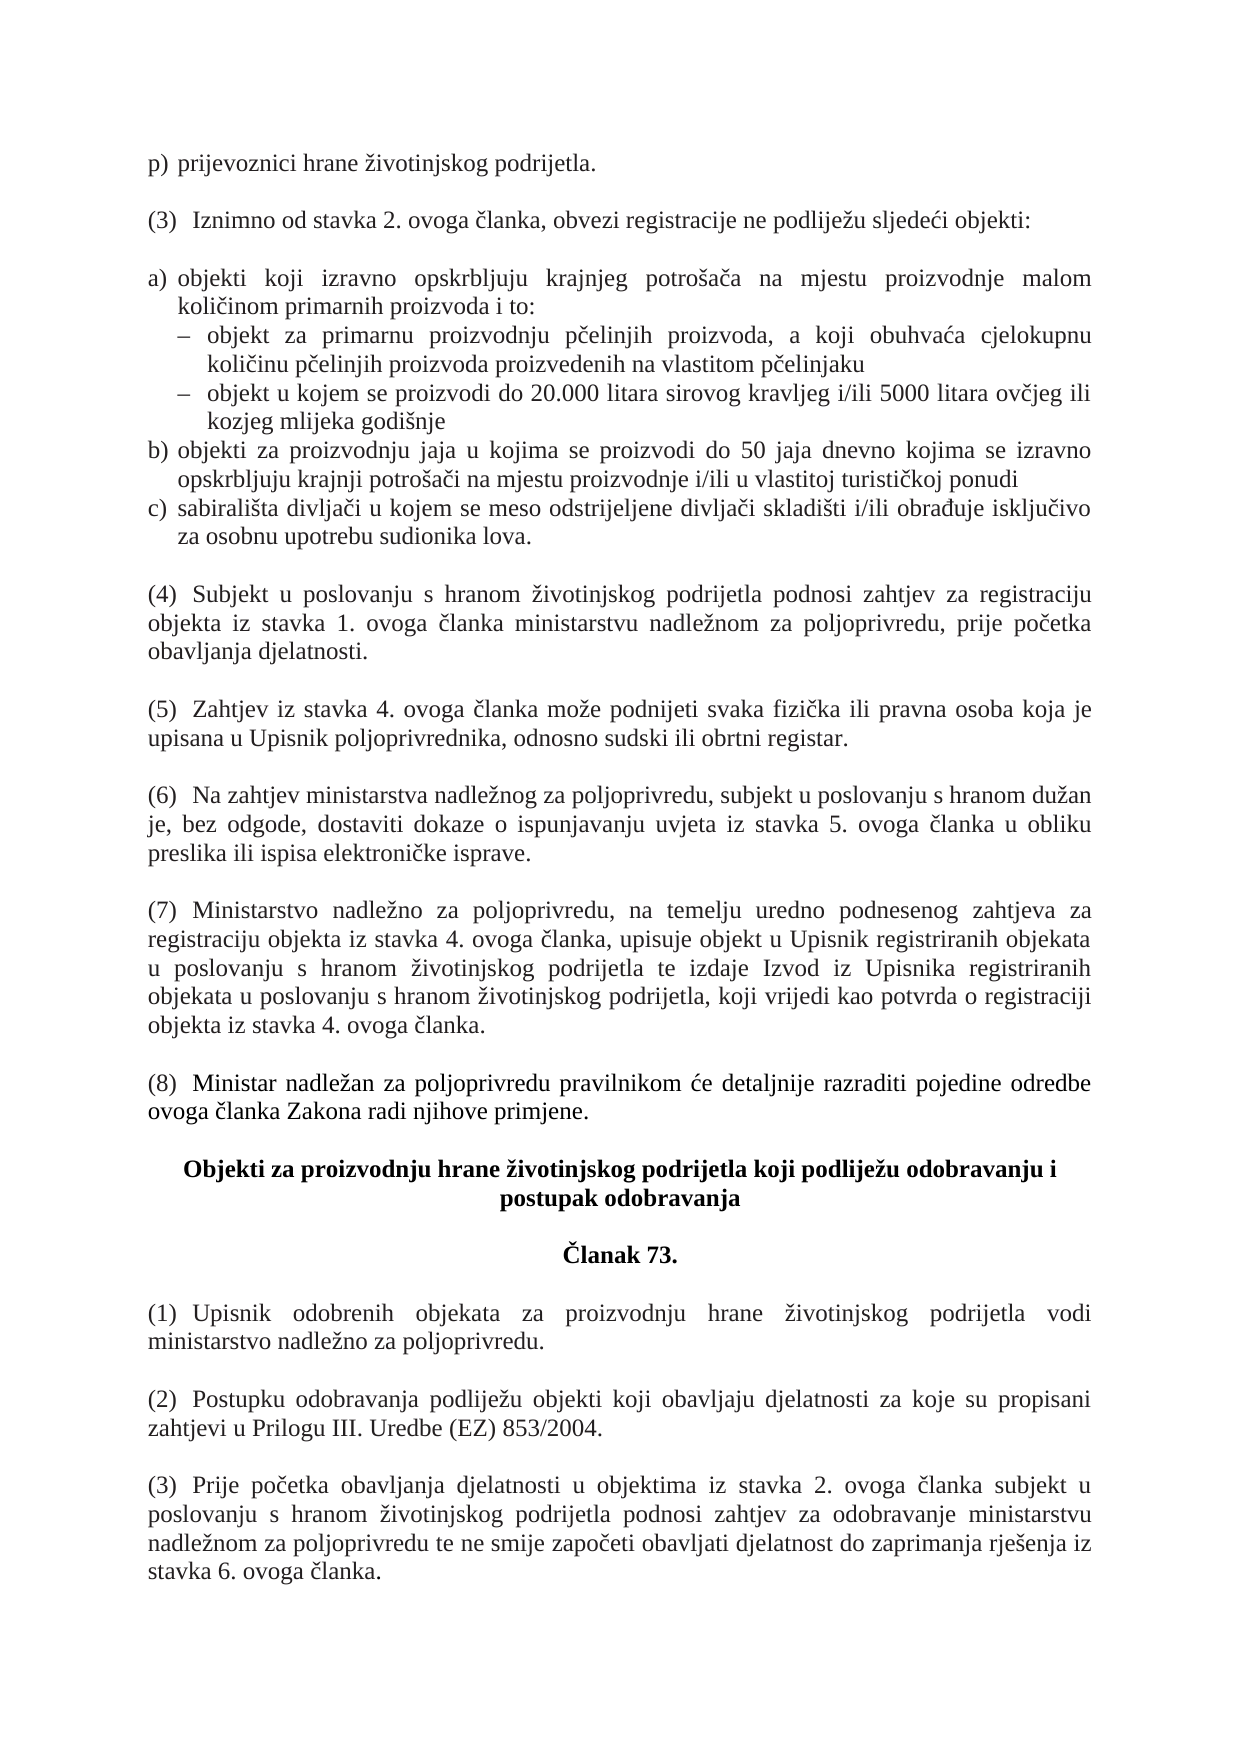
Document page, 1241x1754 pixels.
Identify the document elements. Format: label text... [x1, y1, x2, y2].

list prijevoznici hrane životinjskog podrijetla. [148, 148, 1092, 176]
list Ministar nadležan za poljoprivredu pravilnikom će detaljnije razraditi pojedine odredbe ovoga članka Zakona radi njihove primjene. [148, 1068, 1092, 1125]
list objekt za primarnu proizvodnju pčelinjih proizvoda, a koji obuhvaća cjelokupnu količinu pčelinjih proizvoda proizvedenih na vlastitom pčelinjaku [177, 320, 1092, 378]
text Članak 73. [148, 1240, 1092, 1269]
list Upisnik odobrenih objekata za proizvodnju hrane životinjskog podrijetla vodi ministarstvo nadležno za poljoprivredu. [148, 1298, 1092, 1355]
list Prije početka obavljanja djelatnosti u objektima iz stavka 2. ovoga članka subjekt u poslovanju s hranom životinjskog podrijetla podnosi zahtjev za odobravanje ministarstvu nadležnom za poljoprivredu te ne smije započeti obavljati djelatnost do zaprimanja rješenja iz stavka 6. ovoga članka. [148, 1470, 1092, 1585]
list Na zahtjev ministarstva nadležnog za poljoprivredu, subjekt u poslovanju s hranom dužan je, bez odgode, dostaviti dokaze o ispunjavanju uvjeta iz stavka 5. ovoga članka u obliku preslika ili ispisa elektroničke isprave. [148, 780, 1092, 866]
text Objekti za proizvodnju hrane životinjskog podrijetla koji podliježu odobravanju i postupak odobravanja [148, 1154, 1092, 1211]
list objekti za proizvodnju jaja u kojima se proizvodi do 50 jaja dnevno kojima se izravno opskrbljuju krajnji potrošači na mjestu proizvodnje i/ili u vlastitoj turističkoj ponudi [148, 435, 1092, 493]
list Subjekt u poslovanju s hranom životinjskog podrijetla podnosi zahtjev za registraciju objekta iz stavka 1. ovoga članka ministarstvu nadležnom za poljoprivredu, prije početka obavljanja djelatnosti. [148, 579, 1092, 665]
list Iznimno od stavka 2. ovoga članka, obvezi registracije ne podliježu sljedeći objekti: [148, 205, 1092, 234]
list Ministarstvo nadležno za poljoprivredu, na temelju uredno podnesenog zahtjeva za registraciju objekta iz stavka 4. ovoga članka, upisuje objekt u Upisnik registriranih objekata u poslovanju s hranom životinjskog podrijetla te izdaje Izvod iz Upisnika registriranih objekata u poslovanju s hranom životinjskog podrijetla, koji vrijedi kao potvrda o registraciji objekta iz stavka 4. ovoga članka. [148, 895, 1092, 1039]
list sabirališta divljači u kojem se meso odstrijeljene divljači skladišti i/ili obrađuje isključivo za osobnu upotrebu sudionika lova. [148, 493, 1092, 550]
list objekti koji izravno opskrbljuju krajnjeg potrošača na mjestu proizvodnje malom količinom primarnih proizvoda i to: [148, 263, 1092, 320]
list Postupku odobravanja podliježu objekti koji obavljaju djelatnosti za koje su propisani zahtjevi u Prilogu III. Uredbe (EZ) 853/2004. [148, 1384, 1092, 1441]
list Zahtjev iz stavka 4. ovoga članka može podnijeti svaka fizička ili pravna osoba koja je upisana u Upisnik poljoprivrednika, odnosno sudski ili obrtni registar. [148, 694, 1092, 751]
list objekt u kojem se proizvodi do 20.000 litara sirovog kravljeg i/ili 5000 litara ovčjeg ili kozjeg mlijeka godišnje [177, 378, 1092, 435]
